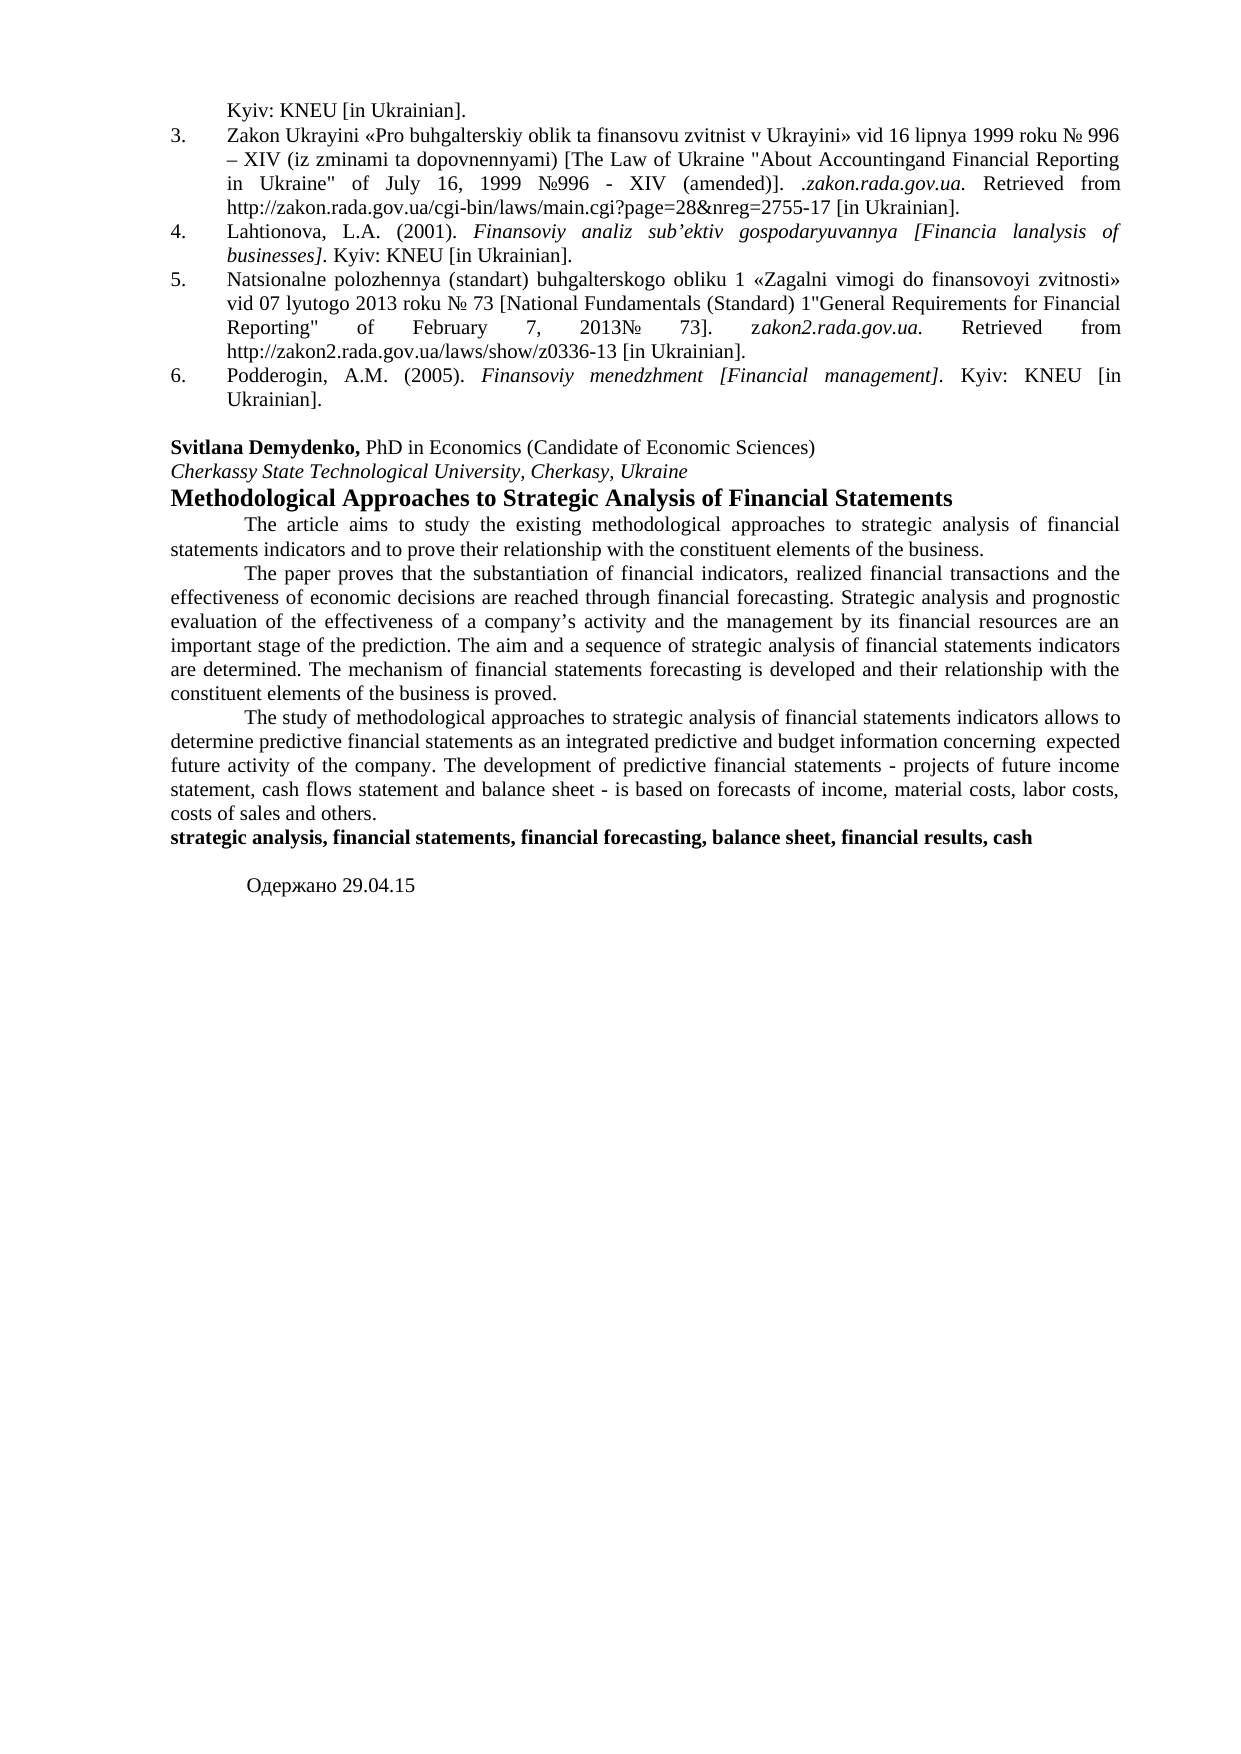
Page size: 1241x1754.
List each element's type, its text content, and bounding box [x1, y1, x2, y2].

text Svitlana Demydenko, PhD in Economics (Candidate of Economic Sciences) [170, 435, 1152, 459]
text Methodological Approaches to Strategic Analysis of Financial Statements [170, 484, 1152, 512]
text Kyiv: KNEU [in Ukrainian]. [227, 98, 1152, 122]
list Lahtionova, L.A. (2001). Finansoviy analiz sub’ektiv gospodaryuvannya [Financia lanalysis of businesses]. Kyiv: KNEU [in Ukrainian]. [170, 219, 1121, 267]
text strategic analysis, financial statements, financial forecasting, balance sheet, financial results, cash [170, 825, 1152, 849]
text Одержано 29.04.15 [246, 873, 1152, 897]
list Podderogin, A.M. (2005). Finansoviy menedzhment [Financial management]. Kyiv: KNEU [in Ukrainian]. [170, 363, 1121, 411]
text The paper proves that the substantiation of financial indicators, realized financial transactions and the effectiveness of economic decisions are reached through financial forecasting. Strategic analysis and prognostic evaluation of the effectiveness of a company’s activity and the management by its financial resources are an important stage of the prediction. The aim and a sequence of strategic analysis of financial statements indicators are determined. The mechanism of financial statements forecasting is developed and their relationship with the constituent elements of the business is proved. [170, 561, 1121, 705]
list Zakon Ukrayini «Pro buhgalterskiy oblik ta finansovu zvitnist v Ukrayini» vid 16 lipnya 1999 roku № 996 – XIV (iz zminami ta dopovnennyami) [The Law of Ukraine "About Accountingand Financial Reporting in Ukraine" of July 16, 1999 №996 - XIV (amended)]. .zakon.rada.gov.ua. Retrieved from http://zakon.rada.gov.ua/cgi-bin/laws/main.cgi?page=28&nreg=2755-17 [in Ukrainian]. [170, 122, 1121, 219]
list Natsionalne polozhennya (standart) buhgalterskogo obliku 1 «Zagalni vimogi do finansovoyi zvitnosti» vid 07 lyutogo 2013 roku № 73 [National Fundamentals (Standard) 1"General Requirements for Financial Reporting" of February 7, 2013№ 73]. zakon2.rada.gov.ua. Retrieved from http://zakon2.rada.gov.ua/laws/show/z0336-13 [in Ukrainian]. [170, 267, 1121, 363]
text The article aims to study the existing methodological approaches to strategic analysis of financial statements indicators and to prove their relationship with the constituent elements of the business. [170, 512, 1121, 561]
text Cherkassy State Technological University, Cherkasy, Ukraine [170, 459, 1152, 483]
text The study of methodological approaches to strategic analysis of financial statements indicators allows to determine predictive financial statements as an integrated predictive and budget information concerning expected future activity of the company. The development of predictive financial statements - projects of future income statement, cash flows statement and balance sheet - is based on forecasts of income, material costs, labor costs, costs of sales and others. [170, 705, 1122, 825]
